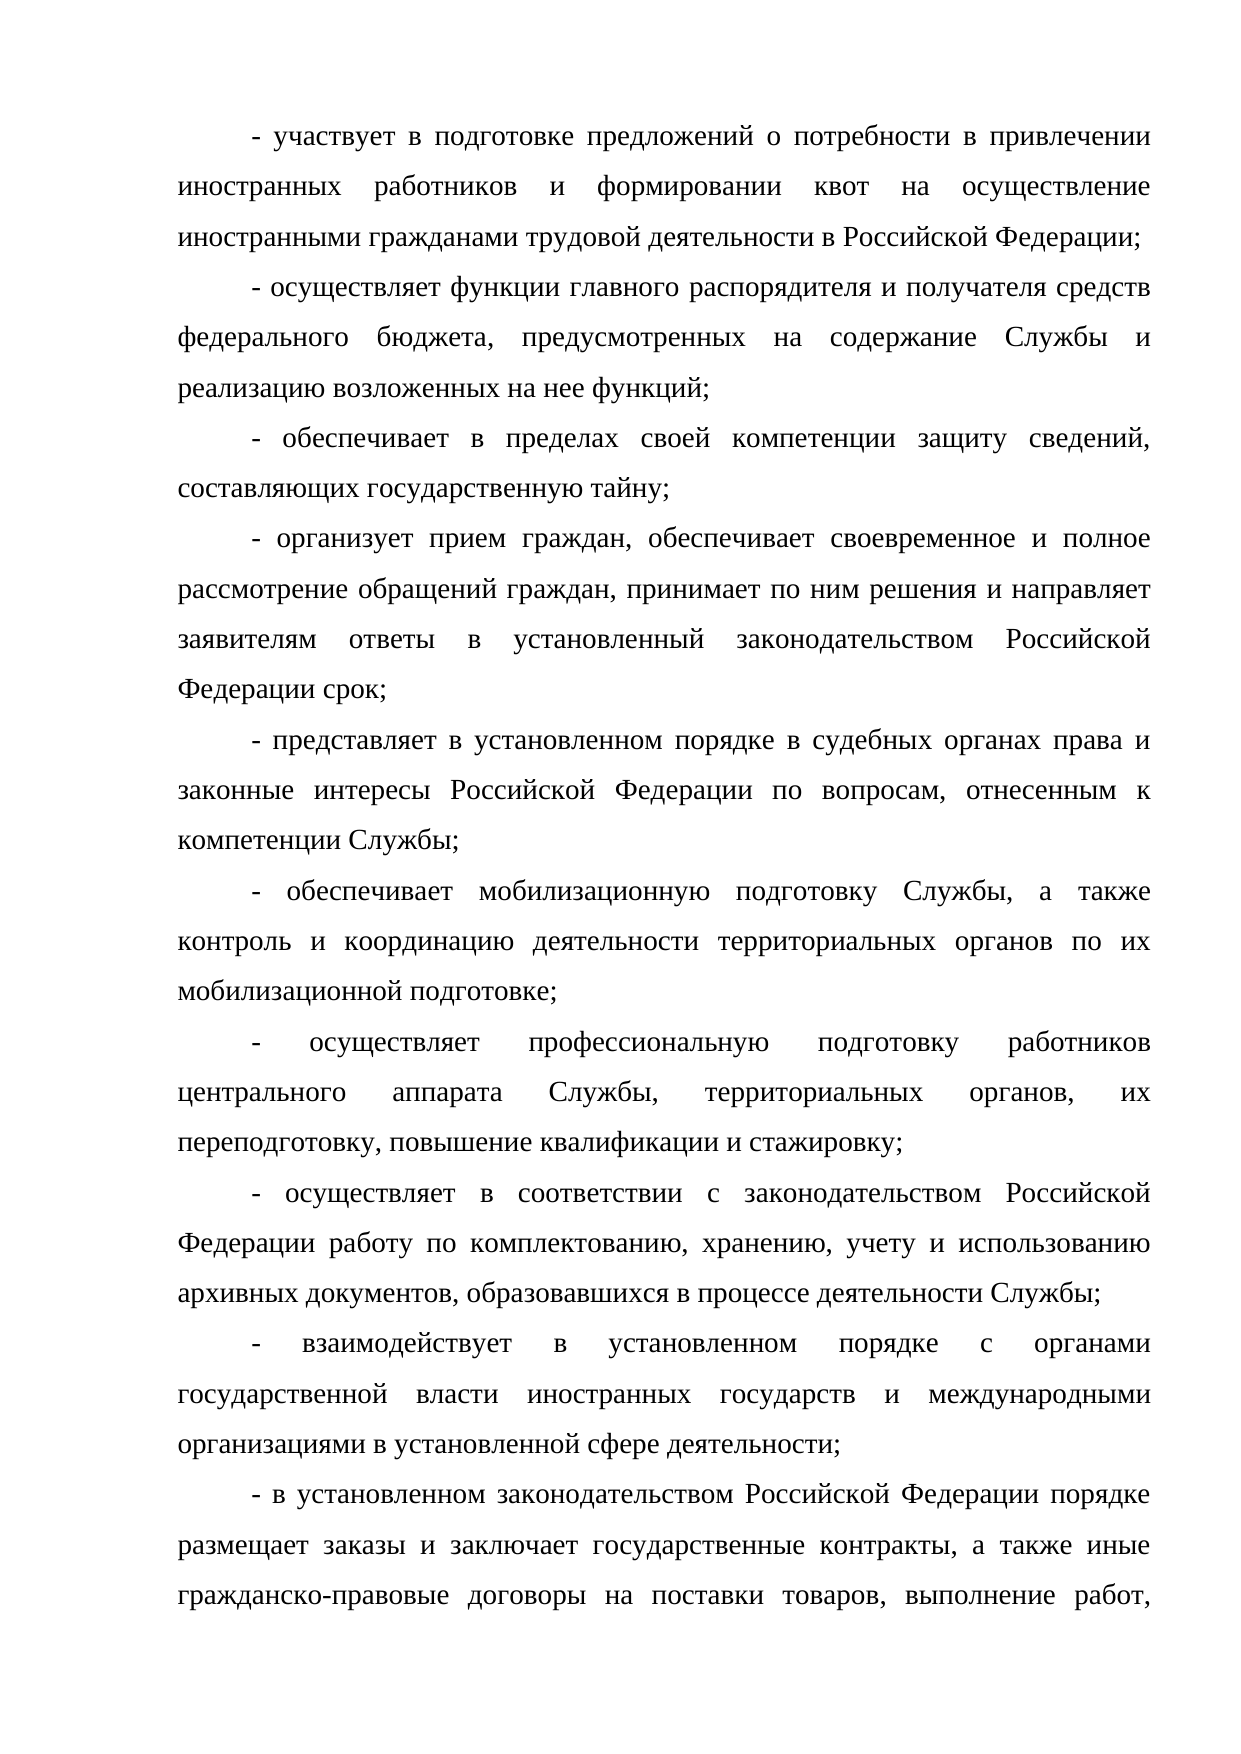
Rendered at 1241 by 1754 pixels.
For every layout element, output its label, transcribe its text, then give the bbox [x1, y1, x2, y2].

text - организует прием граждан, обеспечивает своевременное и полное рассмотрение обращений граждан, принимает по ним решения и направляет заявителям ответы в установленный законодательством Российской Федерации срок; [177, 521, 1152, 705]
text - участвует в подготовке предложений о потребности в привлечении иностранных работников и формировании квот на осуществление иностранными гражданами трудовой деятельности в Российской Федерации; [177, 118, 1152, 252]
text - осуществляет профессиональную подготовку работников центрального аппарата Службы, территориальных органов, их переподготовку, повышение квалификации и стажировку; [177, 1024, 1152, 1158]
text - осуществляет функции главного распорядителя и получателя средств федерального бюджета, предусмотренных на содержание Службы и реализацию возложенных на нее функций; [177, 269, 1152, 403]
text - обеспечивает в пределах своей компетенции защиту сведений, составляющих государственную тайну; [177, 420, 1152, 504]
text - представляет в установленном порядке в судебных органах права и законные интересы Российской Федерации по вопросам, отнесенным к компетенции Службы; [177, 722, 1152, 856]
text - осуществляет в соответствии с законодательством Российской Федерации работу по комплектованию, хранению, учету и использованию архивных документов, образовавшихся в процессе деятельности Службы; [177, 1175, 1152, 1309]
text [177, 1477, 1152, 1611]
text - взаимодействует в установленном порядке с органами государственной власти иностранных государств и международными организациями в установленной сфере деятельности; [177, 1326, 1152, 1460]
text - обеспечивает мобилизационную подготовку Службы, а также контроль и координацию деятельности территориальных органов по их мобилизационной подготовке; [177, 873, 1152, 1007]
